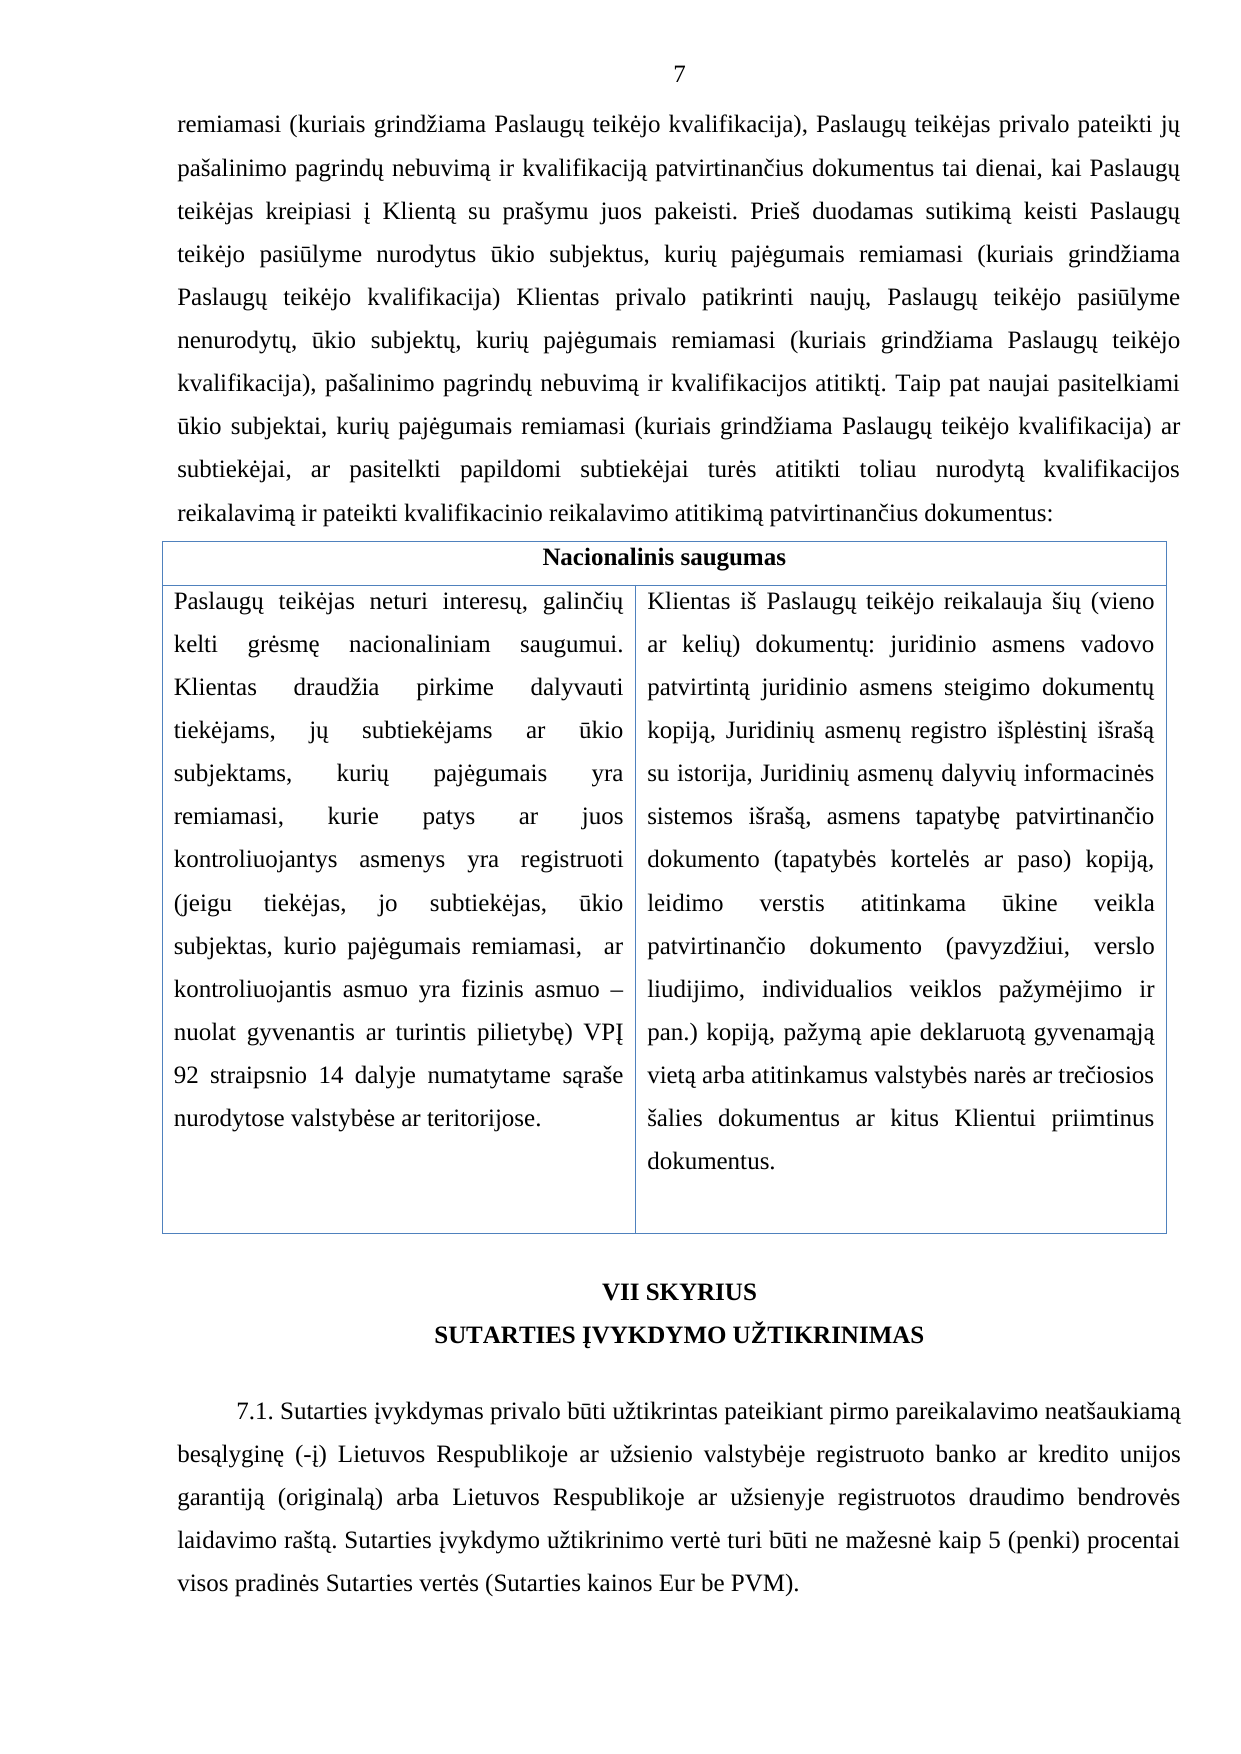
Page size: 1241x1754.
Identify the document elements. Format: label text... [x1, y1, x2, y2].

text SUTARTIES ĮVYKDYMO UŽTIKRINIMAS [177, 1320, 1182, 1349]
table_cell [163, 586, 635, 1233]
text 7.1. Sutarties įvykdymas privalo būti užtikrintas pateikiant pirmo pareikalavimo neatšaukiamą besąlyginę (-į) Lietuvos Respublikoje ar užsienio valstybėje registruoto banko ar kredito unijos garantiją (originalą) arba Lietuvos Respublikoje ar užsienyje registruotos draudimo bendrovės laidavimo raštą. Sutarties įvykdymo užtikrinimo vertė turi būti ne mažesnė kaip 5 (penki) procentai visos pradinės Sutarties vertės (Sutarties kainos Eur be PVM). [177, 1396, 1182, 1597]
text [177, 109, 1181, 526]
table_header Nacionalinis saugumas [163, 542, 1166, 585]
table_cell [636, 586, 1166, 1233]
text VII SKYRIUS [177, 1277, 1182, 1306]
